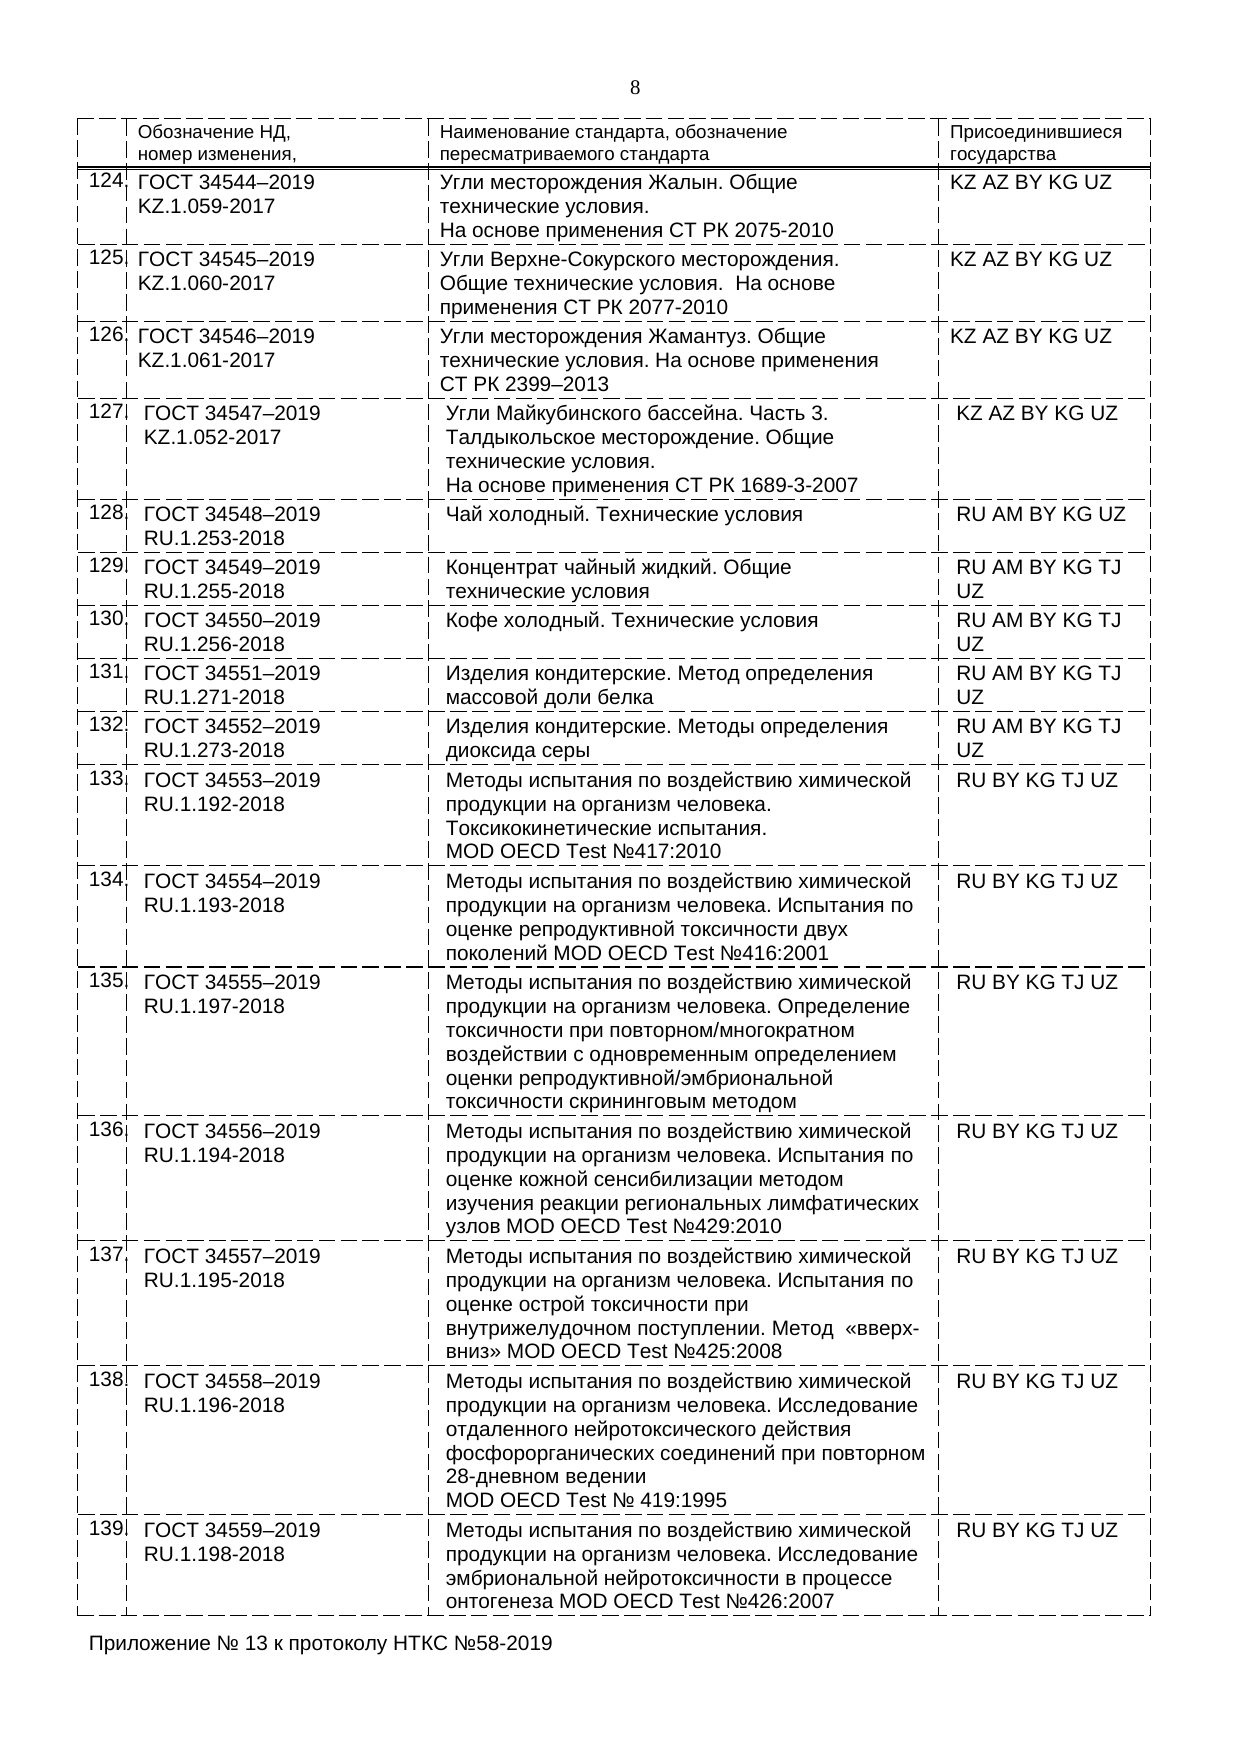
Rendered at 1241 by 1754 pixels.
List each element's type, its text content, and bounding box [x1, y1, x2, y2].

table_header Присоединившиеся государства [939, 118, 1150, 166]
table_cell [78, 170, 126, 243]
table_header Обозначение НД, номер изменения, [126, 118, 428, 166]
table_cell [78, 321, 126, 398]
table_cell [78, 966, 126, 1115]
table_cell ГОСТ 34549‒2019 RU.1.255-2018 [126, 552, 428, 605]
table_cell Изделия кондитерские. Метод определения массовой доли белка [428, 658, 939, 711]
table_cell RU BY KG TJ UZ [939, 865, 1150, 966]
table_cell ГОСТ 34545‒2019 KZ.1.060-2017 [126, 244, 428, 321]
table_cell ГОСТ 34546‒2019 KZ.1.061-2017 [126, 321, 428, 398]
table_cell [78, 1514, 126, 1615]
table_cell KZ AZ BY KG UZ [939, 398, 1150, 499]
table_cell ГОСТ 34550‒2019 RU.1.256-2018 [126, 605, 428, 658]
table_cell Кофе холодный. Технические условия [428, 605, 939, 658]
table_cell Чай холодный. Технические условия [428, 499, 939, 552]
table_cell Изделия кондитерские. Методы определения диоксида серы [428, 711, 939, 764]
table_cell RU BY KG TJ UZ [939, 1115, 1150, 1240]
table_cell [78, 865, 126, 966]
table_cell Угли Верхне-Сокурского месторождения. Общие технические условия. На основе применения СТ РК 2077-2010 [428, 244, 939, 321]
table_cell [78, 1115, 126, 1240]
table_cell RU AM BY KG TJ UZ [939, 711, 1150, 764]
table_cell ГОСТ 34554‒2019 RU.1.193-2018 [126, 865, 428, 966]
table_cell ГОСТ 34553‒2019 RU.1.192-2018 [126, 764, 428, 865]
table_cell RU BY KG TJ UZ [939, 764, 1150, 865]
table_cell Угли месторождения Жамантуз. Общие технические условия. На основе применения СТ РК 2399–2013 [428, 321, 939, 398]
table_cell ГОСТ 34559‒2019 RU.1.198-2018 [126, 1514, 428, 1615]
table_cell [78, 605, 126, 658]
table_cell RU BY KG TJ UZ [939, 1365, 1150, 1514]
table_cell Методы испытания по воздействию химической продукции на организм человека. Определение токсичности при повторном/многократном воздействии с одновременным определением оценки репродуктивной/эмбриональной токсичности скрининговым методом [428, 966, 939, 1115]
table_cell [78, 1240, 126, 1365]
table_cell KZ AZ BY KG UZ [939, 244, 1150, 321]
table_cell ГОСТ 34548‒2019 RU.1.253-2018 [126, 499, 428, 552]
table_cell Методы испытания по воздействию химической продукции на организм человека. Испытания по оценке острой токсичности при внутрижелудочном поступлении. Метод «вверх-вниз» MOD OECD Test №425:2008 [428, 1240, 939, 1365]
table_cell Угли месторождения Жалын. Общие технические условия. На основе применения СТ РК 2075-2010 [428, 170, 939, 243]
table_cell Методы испытания по воздействию химической продукции на организм человека. Токсикокинетические испытания. MOD OECD Test №417:2010 [428, 764, 939, 865]
table_cell Методы испытания по воздействию химической продукции на организм человека. Исследование эмбриональной нейротоксичности в процессе онтогенеза MOD OECD Test №426:2007 [428, 1514, 939, 1615]
table_cell RU AM BY KG TJ UZ [939, 605, 1150, 658]
table_cell Угли Майкубинского бассейна. Часть 3. Талдыкольское месторождение. Общие технические условия. На основе применения СТ РК 1689-3-2007 [428, 398, 939, 499]
table_cell ГОСТ 34544‒2019 KZ.1.059-2017 [126, 170, 428, 243]
table_cell [78, 658, 126, 711]
table_cell ГОСТ 34547‒2019 KZ.1.052-2017 [126, 398, 428, 499]
table_cell ГОСТ 34556‒2019 RU.1.194-2018 [126, 1115, 428, 1240]
table_header Наименование стандарта, обозначение пересматриваемого стандарта [428, 118, 939, 166]
table_cell RU AM BY KG TJ UZ [939, 658, 1150, 711]
table_cell RU BY KG TJ UZ [939, 1240, 1150, 1365]
table_cell KZ AZ BY KG UZ [939, 321, 1150, 398]
table_cell RU BY KG TJ UZ [939, 1514, 1150, 1615]
table_cell ГОСТ 34552‒2019 RU.1.273-2018 [126, 711, 428, 764]
table_cell ГОСТ 34555‒2019 RU.1.197-2018 [126, 966, 428, 1115]
table_cell Методы испытания по воздействию химической продукции на организм человека. Испытания по оценке кожной сенсибилизации методом изучения реакции региональных лимфатических узлов MOD OECD Test №429:2010 [428, 1115, 939, 1240]
table_cell ГОСТ 34558‒2019 RU.1.196-2018 [126, 1365, 428, 1514]
table_cell RU AM BY KG TJ UZ [939, 552, 1150, 605]
table_cell [78, 1365, 126, 1514]
table_cell Методы испытания по воздействию химической продукции на организм человека. Исследование отдаленного нейротоксического действия фосфорорганических соединений при повторном 28-дневном ведении MOD OECD Test № 419:1995 [428, 1365, 939, 1514]
table_cell ГОСТ 34557‒2019 RU.1.195-2018 [126, 1240, 428, 1365]
table_cell [78, 711, 126, 764]
table_cell RU BY KG TJ UZ [939, 966, 1150, 1115]
table_header [78, 118, 126, 166]
table_cell [78, 244, 126, 321]
table_cell [78, 552, 126, 605]
table_cell KZ AZ BY KG UZ [939, 170, 1150, 243]
table_cell [78, 764, 126, 865]
table_cell Концентрат чайный жидкий. Общие технические условия [428, 552, 939, 605]
table_cell [78, 499, 126, 552]
table_cell ГОСТ 34551‒2019 RU.1.271-2018 [126, 658, 428, 711]
table_cell [78, 398, 126, 499]
table_cell Методы испытания по воздействию химической продукции на организм человека. Испытания по оценке репродуктивной токсичности двух поколений MOD OECD Test №416:2001 [428, 865, 939, 966]
table_cell RU AM BY KG UZ [939, 499, 1150, 552]
